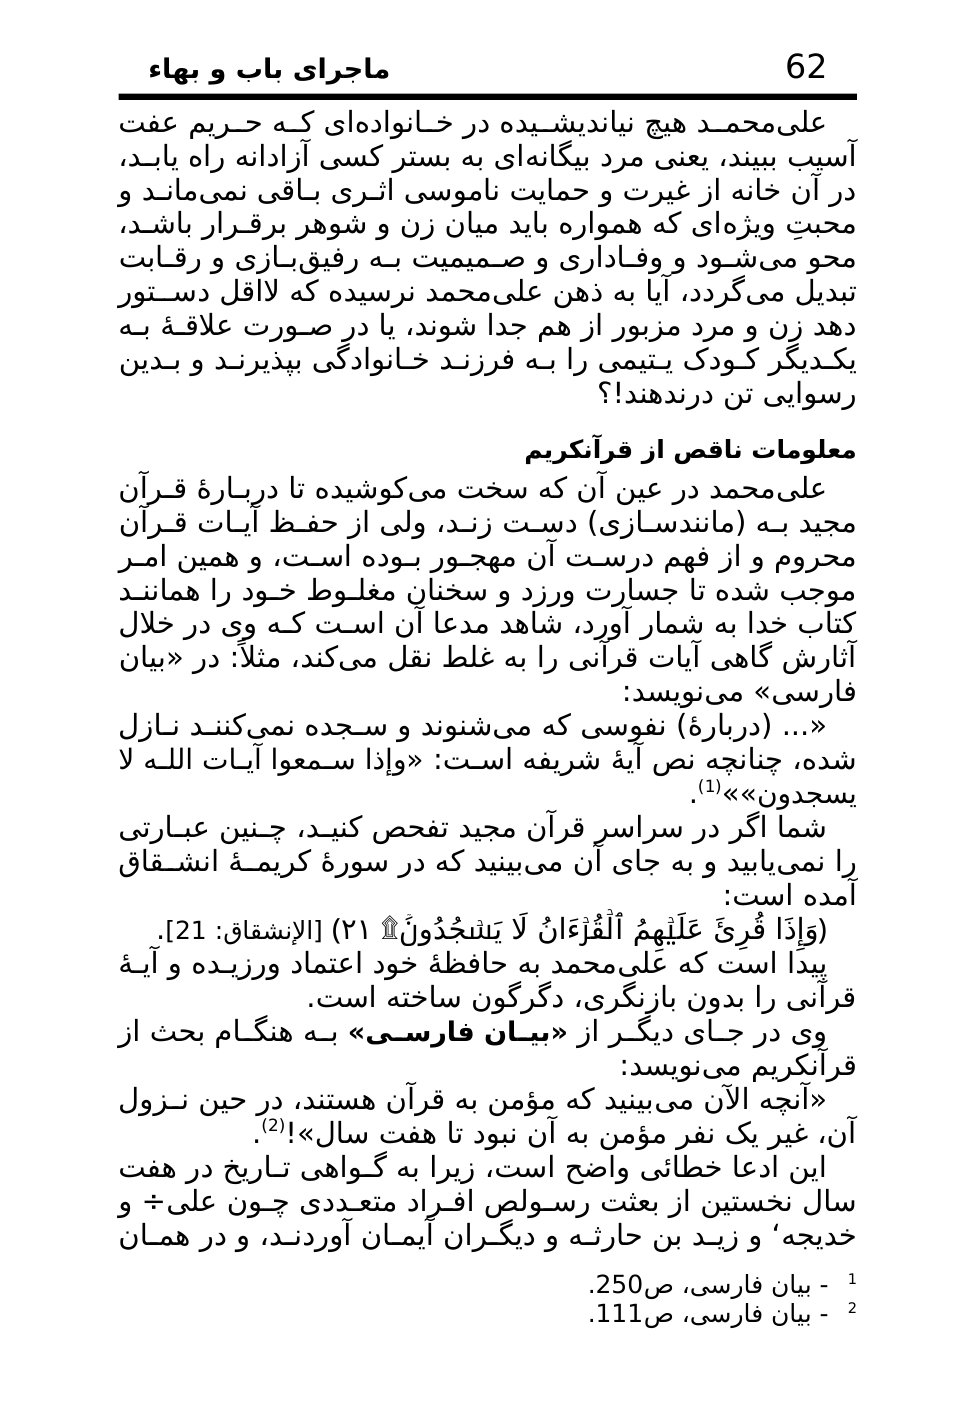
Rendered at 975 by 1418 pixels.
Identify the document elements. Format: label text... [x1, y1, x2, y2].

text «آنچه الآن می‌بینید که مؤمن به قرآن هستند، در حین نزول آن، غیر یک نفر مؤمن به آن نبود تا هفت سال»!(). [118, 1082, 857, 1150]
text «... (دربارۀ) نفوسی که می‌شنوند و سجده نمی‌کنند نازل شده، چنانچه نص آیۀ شریفه است: «وإذا سمعوا آيات الله لا يسجدون»»(). [118, 709, 857, 811]
text علی‌محمد هیچ نیاندیشیده در خانواده‌ای که حریم عفت آسیب ببیند، یعنی مرد بیگانه‌ای به بستر کسی آزادانه راه یابد، در آن خانه از غیرت و حمایت ناموسی اثری باقی نمی‌ماند و محبتِ ویژه‌ای که همواره باید میان زن و شوهر برقرار باشد، محو می‌شود و وفاداری و صمیمیت به رفیق‌بازی و رقابت تبدیل می‌گردد، آیا به ذهن علی‌محمد نرسیده که لااقل دستور دهد زن و مرد مزبور از هم جدا شوند، یا در صورت علاقۀ به یکدیگر کودک یتیمی را به فرزند خانوادگی بپذیرند و بدین رسوایی تن درندهند!؟ [118, 105, 857, 411]
text پیدا است که علی‌محمد به حافظۀ خود اعتماد ورزیده و آیۀ قرآنی را بدون بازنگری، دگرگون ساخته است. [118, 946, 857, 1014]
text ﴿وَإِذَا قُرِئَ عَلَيۡهِمُ ٱلۡقُرۡءَانُ لَا يَسۡجُدُونَۤ۩ ٢١﴾ [الإنشقاق: 21]. [118, 912, 857, 946]
text وی در جای دیگر از «بیان فارسی» به هنگام بحث از قرآنکریم می‌نویسد: [118, 1014, 857, 1082]
text شما اگر در سراسر قرآن مجید تفحص کنید، چنین عبارتی را نمی‌یابید و به جای آن می‌بینید که در سورۀ کریمۀ انشقاق آمده است: [118, 811, 857, 912]
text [118, 1150, 857, 1252]
text معلومات ناقص از قرآنکریم [118, 436, 857, 465]
text علی‌محمد در عین آن که سخت می‌کوشیده تا دربارۀ قرآن مجید به (مانندسازی) دست زند، ولی از حفظ آیات قرآن محروم و از فهم درست آن مهجور بوده است، و همین امر موجب شده تا جسارت ورزد و سخنان مغلوط خود را همانند کتاب خدا به شمار آورد، شاهد مدعا آن است که وی در خلال آثارش گاهی آیات قرآنی را به غلط نقل می‌کند، مثلاً: در «بیان فارسی» می‌نویسد: [118, 471, 857, 709]
